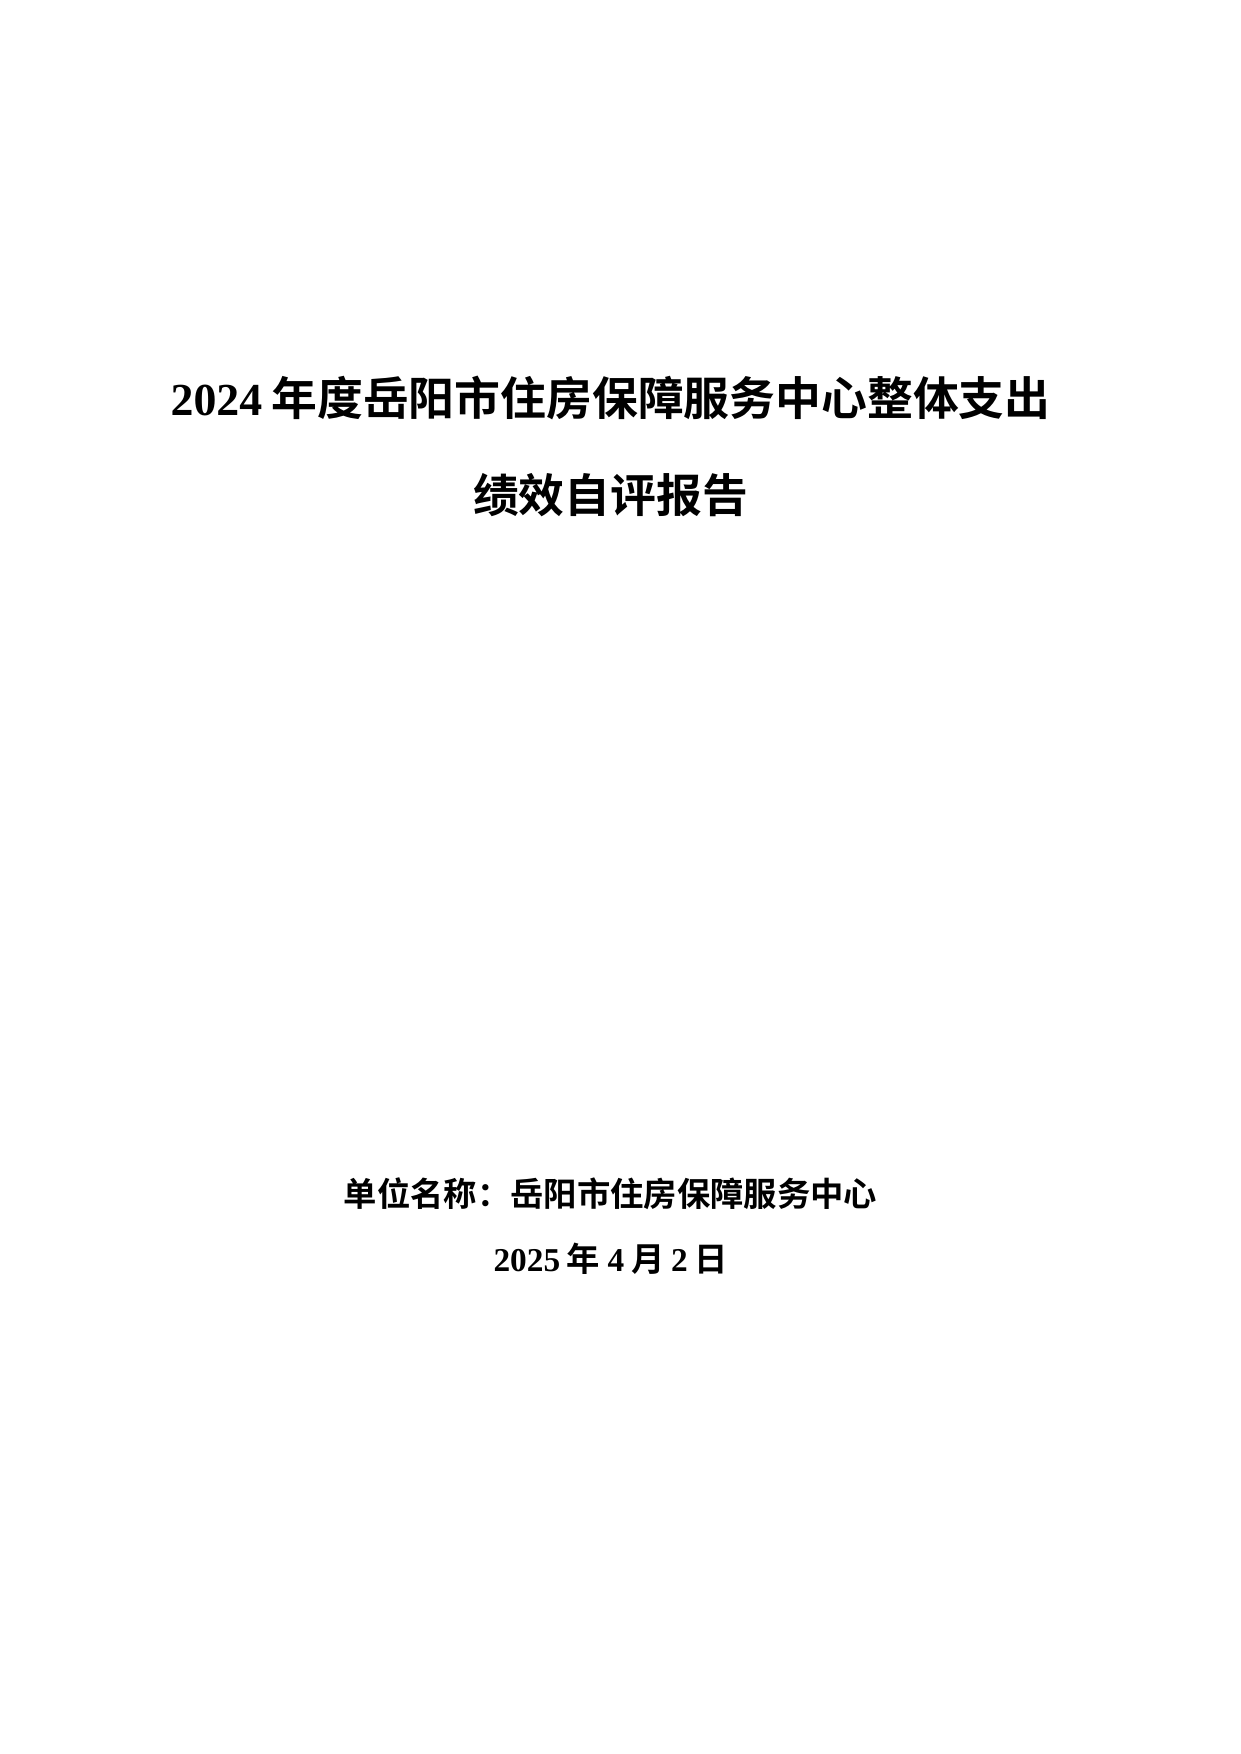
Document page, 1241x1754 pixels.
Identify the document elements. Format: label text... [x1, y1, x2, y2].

text 2025年 4月2日 [158, 1224, 1062, 1289]
text 2024年度岳阳市住房保障服务中心整体支出绩效自评报告 [158, 347, 1062, 542]
text 单位名称：岳阳市住房保障服务中心 [158, 1159, 1062, 1224]
